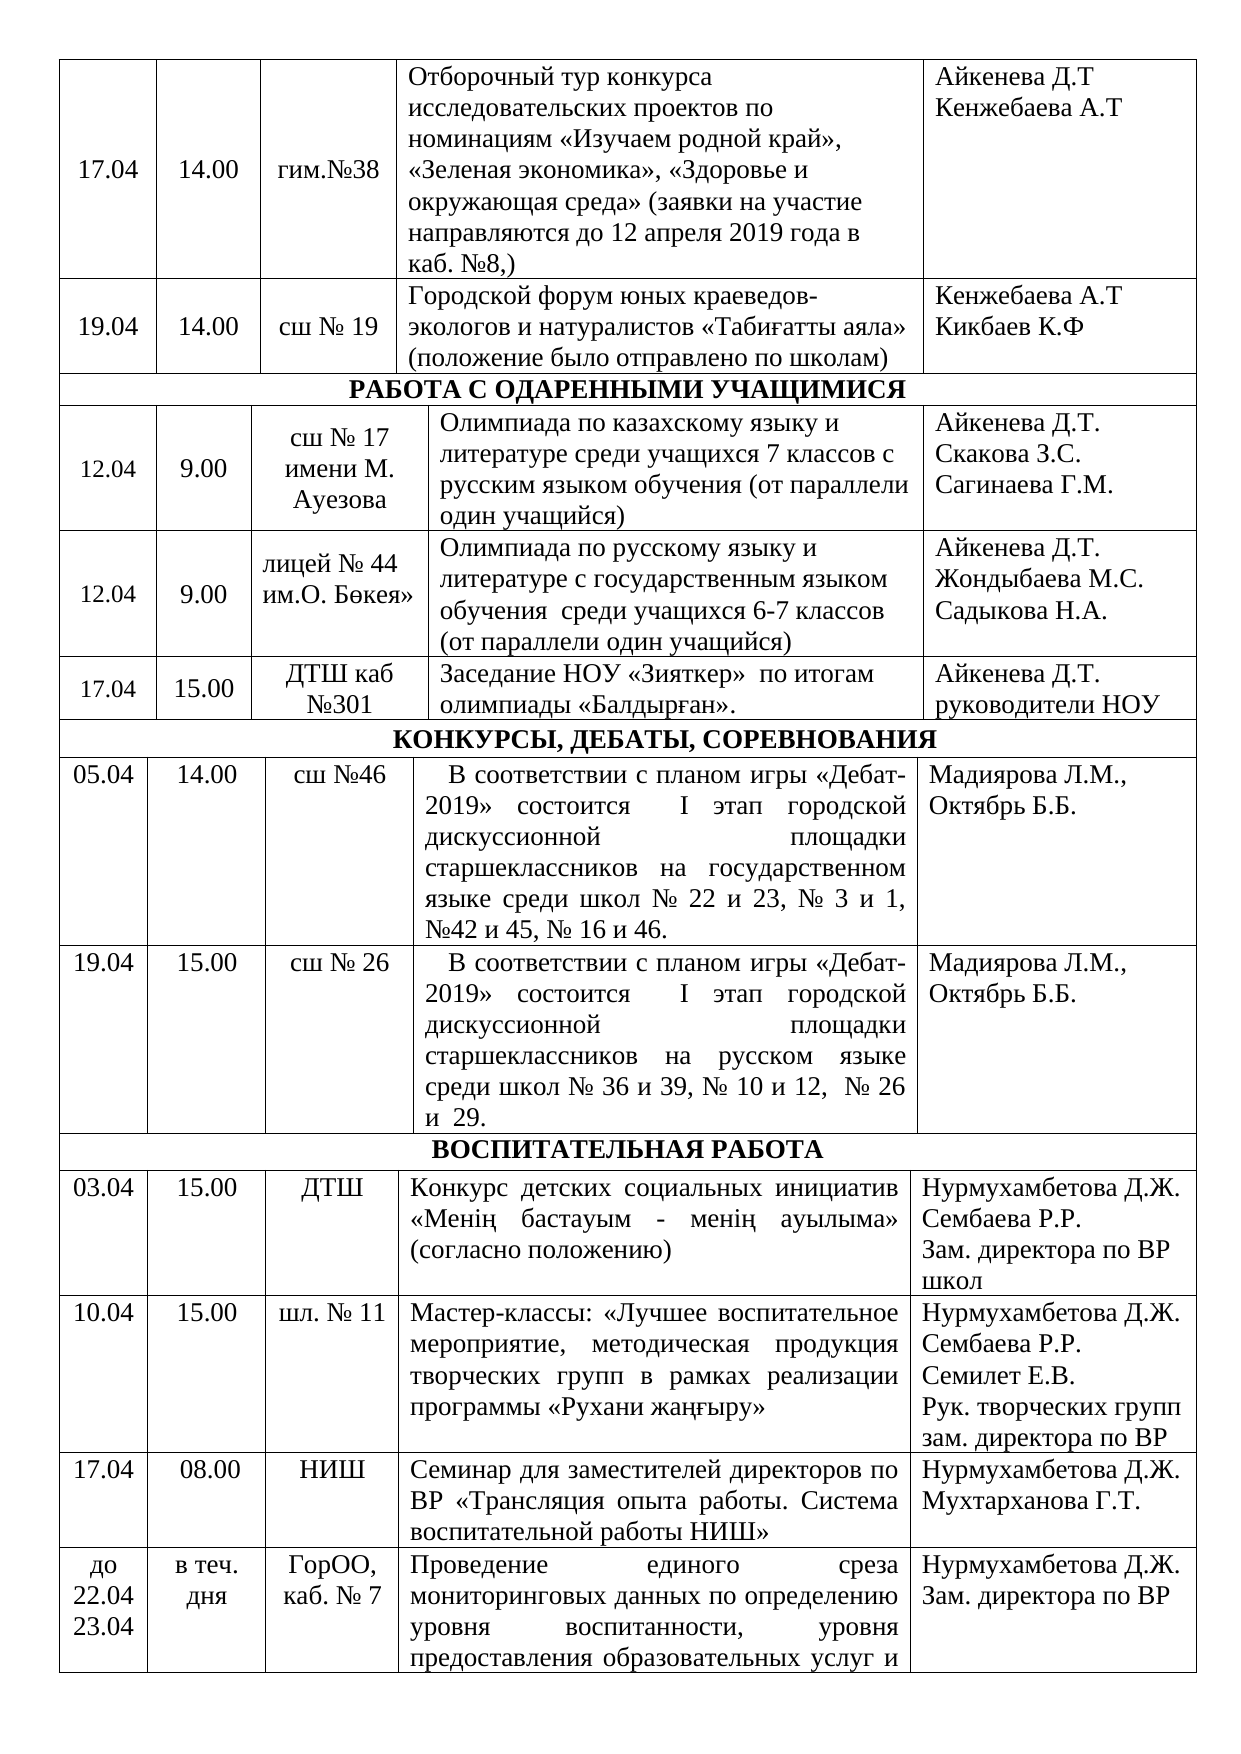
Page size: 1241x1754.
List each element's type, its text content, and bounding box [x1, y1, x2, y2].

table_cell РАБОТА С ОДАРЕННЫМИ УЧАЩИМИСЯ [60, 374, 1196, 405]
table_cell в теч. дня [148, 1548, 265, 1672]
table_cell Нурмухамбетова Д.Ж. Сембаева Р.Р. Зам. директора по ВР школ [911, 1171, 1196, 1295]
table_cell сш № 19 [261, 279, 396, 373]
table_cell до 22.04 23.04 [60, 1548, 147, 1672]
table_cell 17.04 [60, 657, 156, 719]
table_cell Олимпиада по русскому языку и литературе с государственным языком обучения среди учащихся 6-7 классов (от параллели один учащийся) [429, 531, 923, 656]
table_cell Нурмухамбетова Д.Ж. Мухтарханова Г.Т. [911, 1453, 1196, 1547]
table_cell сш № 26 [266, 946, 413, 1132]
table_cell КОНКУРСЫ, ДЕБАТЫ, СОРЕВНОВАНИЯ [60, 720, 1196, 757]
table_cell 12.04 [60, 406, 156, 530]
table_cell Семинар для заместителей директоров по ВР «Трансляция опыта работы. Система воспитательной работы НИШ» [399, 1453, 910, 1547]
table_cell ГорОО, каб. № 7 [266, 1548, 398, 1672]
table_cell Конкурс детских социальных инициатив «Менің бастауым - менің ауылыма» (согласно положению) [399, 1171, 910, 1295]
table_cell Айкенева Д.Т. Скакова З.С. Сагинаева Г.М. [924, 406, 1196, 530]
table_cell 12.04 [60, 531, 156, 656]
table_cell В соответствии с планом игры «Дебат-2019» состоится I этап городской дискуссионной площадки старшеклассников на государственном языке среди школ № 22 и 23, № 3 и 1, №42 и 45, № 16 и 46. [414, 758, 917, 944]
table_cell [399, 1548, 910, 1672]
table_cell 08.00 [148, 1453, 265, 1547]
table_cell 03.04 [60, 1171, 147, 1295]
table_cell ДТШ каб №301 [252, 657, 428, 719]
table_cell В соответствии с планом игры «Дебат-2019» состоится I этап городской дискуссионной площадки старшеклассников на русском языке среди школ № 36 и 39, № 10 и 12, № 26 и 29. [414, 946, 917, 1132]
table_cell ВОСПИТАТЕЛЬНАЯ РАБОТА [60, 1134, 1196, 1170]
table_cell Мастер-классы: «Лучшее воспитательное мероприятие, методическая продукция творческих групп в рамках реализации программы «Рухани жаңғыру» [399, 1296, 910, 1452]
table_cell 15.00 [148, 1171, 265, 1295]
table_cell 15.00 [148, 1296, 265, 1452]
table_cell 15.00 [157, 657, 251, 719]
table_cell Олимпиада по казахскому языку и литературе среди учащихся 7 классов с русским языком обучения (от параллели один учащийся) [429, 406, 923, 530]
table_cell гим.№38 [261, 60, 396, 278]
table_cell Айкенева Д.Т. руководители НОУ [924, 657, 1196, 719]
table_cell 19.04 [60, 279, 156, 373]
table_cell 17.04 [60, 1453, 147, 1547]
table_cell сш №46 [266, 758, 413, 944]
table_cell 15.00 [148, 946, 265, 1132]
table_cell сш № 17 имени М. Ауезова [252, 406, 428, 530]
table_cell 17.04 [60, 60, 156, 278]
table_cell 14.00 [148, 758, 265, 944]
table_cell Айкенева Д.Т Кенжебаева А.Т [924, 60, 1196, 278]
table_cell НИШ [266, 1453, 398, 1547]
table_cell Нурмухамбетова Д.Ж. Сембаева Р.Р. Семилет Е.В. Рук. творческих групп зам. директора по ВР [911, 1296, 1196, 1452]
table_cell 9.00 [157, 406, 251, 530]
table_cell Заседание НОУ «Зияткер» по итогам олимпиады «Балдырған». [429, 657, 923, 719]
table_cell 14.00 [157, 279, 260, 373]
table_cell Кенжебаева А.Т Кикбаев К.Ф [924, 279, 1196, 373]
table_cell Айкенева Д.Т. Жондыбаева М.С. Садыкова Н.А. [924, 531, 1196, 656]
table_cell лицей № 44 им.О. Бөкея» [252, 531, 428, 656]
table_cell Мадиярова Л.М., Октябрь Б.Б. [918, 946, 1196, 1132]
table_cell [911, 1548, 1196, 1672]
table_cell Мадиярова Л.М., Октябрь Б.Б. [918, 758, 1196, 944]
table_cell Отборочный тур конкурса исследовательских проектов по номинациям «Изучаем родной край», «Зеленая экономика», «Здоровье и окружающая среда» (заявки на участие направляются до 12 апреля 2019 года в каб. №8,) [397, 60, 923, 278]
table_cell ДТШ [266, 1171, 398, 1295]
table_cell 14.00 [157, 60, 260, 278]
table_cell 9.00 [157, 531, 251, 656]
table_cell 05.04 [60, 758, 147, 944]
table_cell 10.04 [60, 1296, 147, 1452]
table_cell шл. № 11 [266, 1296, 398, 1452]
table_cell 19.04 [60, 946, 147, 1132]
table_cell Городской форум юных краеведов- экологов и натуралистов «Табиғатты аяла» (положение было отправлено по школам) [397, 279, 923, 373]
